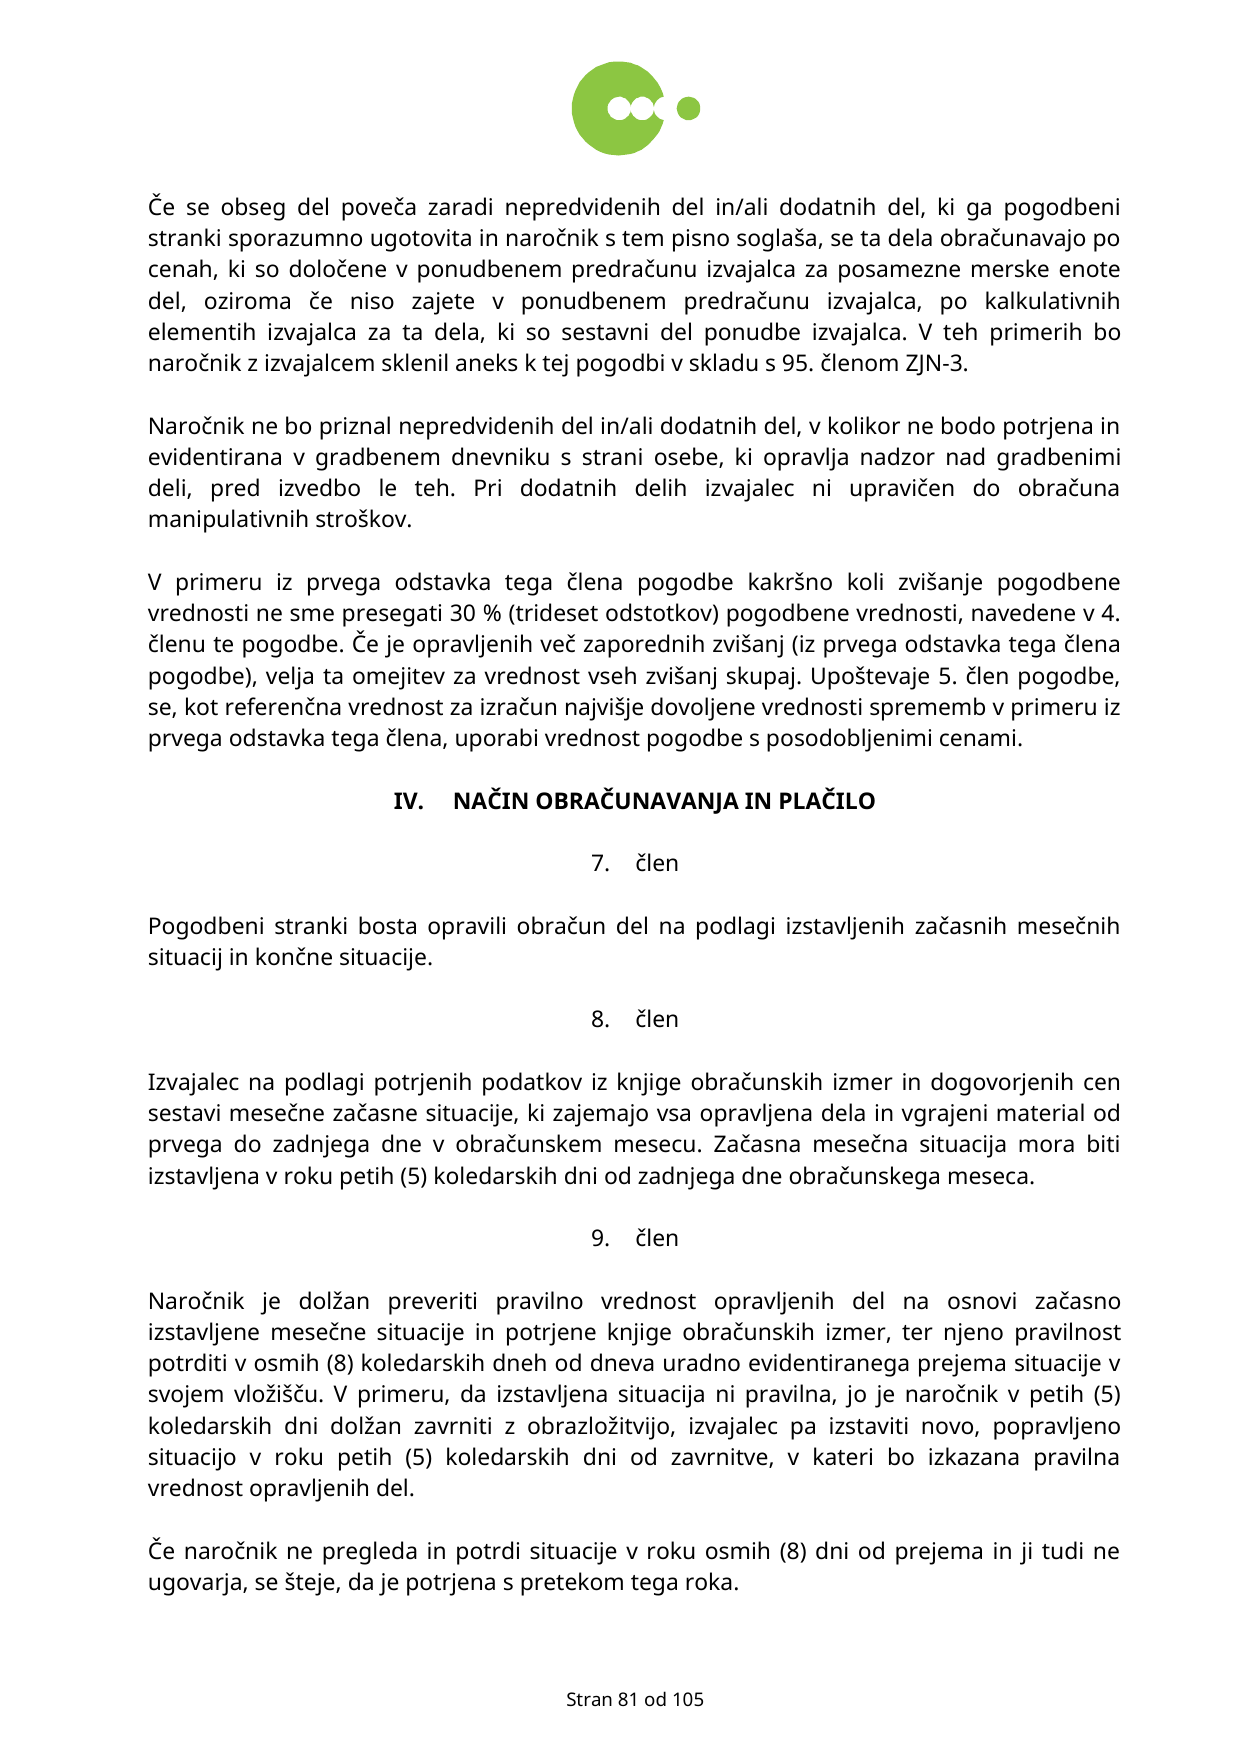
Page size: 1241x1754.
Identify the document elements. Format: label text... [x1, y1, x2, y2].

list člen [148, 847, 1122, 878]
text Naročnik ne bo priznal nepredvidenih del in/ali dodatnih del, v kolikor ne bodo potrjena in evidentirana v gradbenem dnevniku s strani osebe, ki opravlja nadzor nad gradbenimi deli, pred izvedbo le teh. Pri dodatnih delih izvajalec ni upravičen do obračuna manipulativnih stroškov. [148, 410, 1122, 535]
list NAČIN OBRAČUNAVANJA IN PLAČILO [148, 785, 1122, 816]
list člen [148, 1003, 1122, 1035]
text Naročnik je dolžan preveriti pravilno vrednost opravljenih del na osnovi začasno izstavljene mesečne situacije in potrjene knjige obračunskih izmer, ter njeno pravilnost potrditi v osmih (8) koledarskih dneh od dneva uradno evidentiranega prejema situacije v svojem vložišču. V primeru, da izstavljena situacija ni pravilna, jo je naročnik v petih (5) koledarskih dni dolžan zavrniti z obrazložitvijo, izvajalec pa izstaviti novo, popravljeno situacijo v roku petih (5) koledarskih dni od zavrnitve, v kateri bo izkazana pravilna vrednost opravljenih del. [148, 1285, 1122, 1503]
text V primeru iz prvega odstavka tega člena pogodbe kakršno koli zvišanje pogodbene vrednosti ne sme presegati 30 % (trideset odstotkov) pogodbene vrednosti, navedene v 4. členu te pogodbe. Če je opravljenih več zaporednih zvišanj (iz prvega odstavka tega člena pogodbe), velja ta omejitev za vrednost vseh zvišanj skupaj. Upoštevaje 5. člen pogodbe, se, kot referenčna vrednost za izračun najvišje dovoljene vrednosti sprememb v primeru iz prvega odstavka tega člena, uporabi vrednost pogodbe s posodobljenimi cenami. [148, 566, 1122, 753]
list člen [148, 1222, 1122, 1253]
text Če naročnik ne pregleda in potrdi situacije v roku osmih (8) dni od prejema in ji tudi ne ugovarja, se šteje, da je potrjena s pretekom tega roka. [148, 1535, 1122, 1597]
text Če se obseg del poveča zaradi nepredvidenih del in/ali dodatnih del, ki ga pogodbeni stranki sporazumno ugotovita in naročnik s tem pisno soglaša, se ta dela obračunavajo po cenah, ki so določene v ponudbenem predračunu izvajalca za posamezne merske enote del, oziroma če niso zajete v ponudbenem predračunu izvajalca, po kalkulativnih elementih izvajalca za ta dela, ki so sestavni del ponudbe izvajalca. V teh primerih bo naročnik z izvajalcem sklenil aneks k tej pogodbi v skladu s 95. členom ZJN-3. [148, 191, 1122, 378]
text Izvajalec na podlagi potrjenih podatkov iz knjige obračunskih izmer in dogovorjenih cen sestavi mesečne začasne situacije, ki zajemajo vsa opravljena dela in vgrajeni material od prvega do zadnjega dne v obračunskem mesecu. Začasna mesečna situacija mora biti izstavljena v roku petih (5) koledarskih dni od zadnjega dne obračunskega meseca. [148, 1066, 1122, 1191]
text Pogodbeni stranki bosta opravili obračun del na podlagi izstavljenih začasnih mesečnih situacij in končne situacije. [148, 910, 1122, 972]
